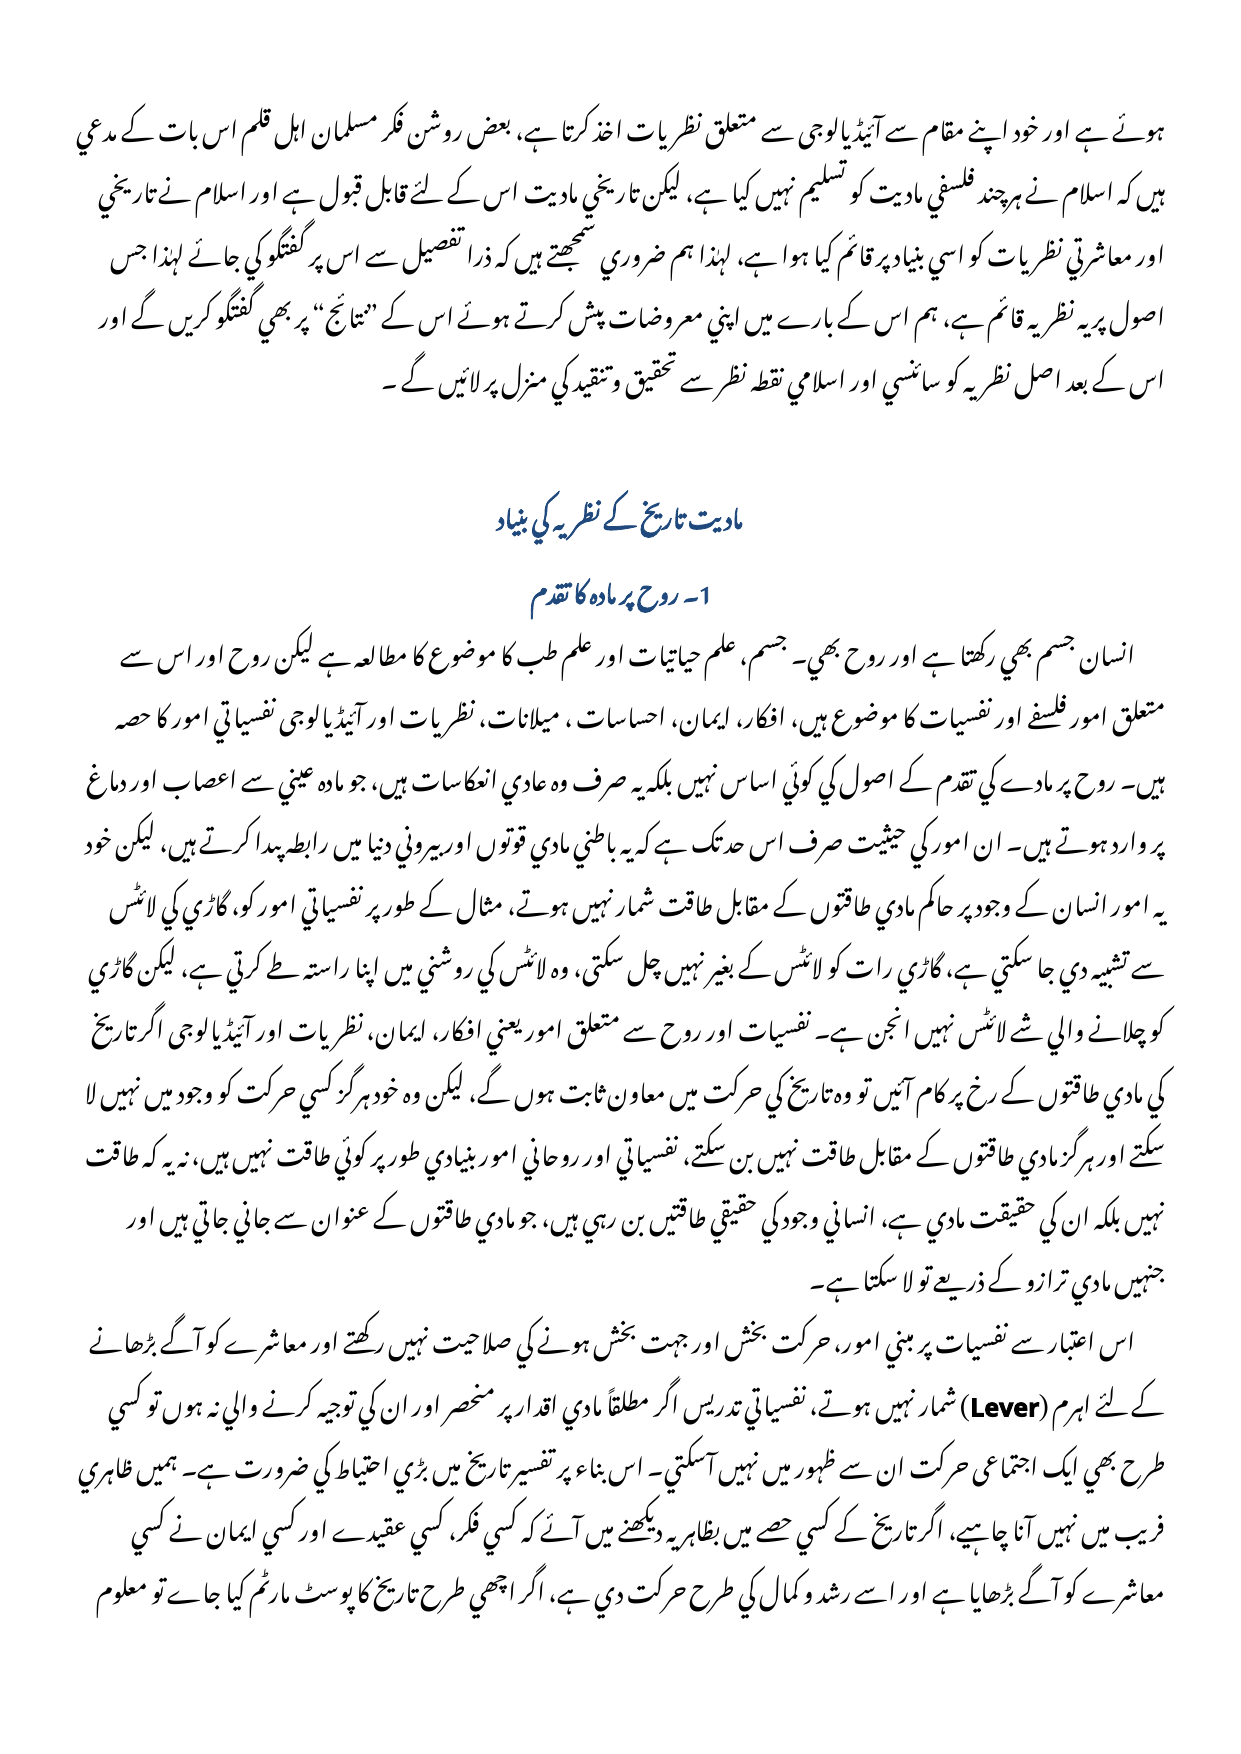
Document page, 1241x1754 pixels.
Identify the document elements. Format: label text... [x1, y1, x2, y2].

subtitle 1۔ روح پر مادہ كا تقدم [75, 556, 1165, 619]
subtitle ماديت تاريخ كے نظريہ كي بنياد [75, 481, 1165, 544]
text انسان جسم بھي ركھتا ہے اور روح بھي۔ جسم، علم حياتيات اور علم طب كا موضوع كا مطالعہ ہے ليكن روح اور اس سے متعلق امور فلسفے اور نفسيات كا موضوع ہيں، افكار، ايمان، احساسات ، ميلانات، نظريات اور آئيڈيالوجى نفسياتي امور كا حصہ ہيں۔ روح پر مادے كي تقدم كے اصول كي كوئي اساس نہيں بلكہ يہ صرف وہ عادي انعكاسات ہيں، جو مادہ عيني سے اعصاب اور دماغ پر وارد ہوتے ہيں۔ ان امور كي حيثيت صرف اس حد تك ہے كہ يہ باطني مادي قوتوں اور بيروني دنيا ميں رابطہ پىدا كرتے ہيں، ليكن خود يہ امور انسان كے وجود پر حاكم مادي طاقتوں كے مقابل طاقت شمار نہيں ہوتے، مثال كے طور پر نفسياتي امور كو، گاڑي كي لائٹس سے تشبيہ دي جا سكتي ہے، گاڑي رات كو لائٹس كے بغير نہيں چل سكتى، وہ لائٹس كي روشني ميں اپنا راستہ طے كرتي ہے، ليكن گاڑي كو چلانے والي شے لائٹس نہيں انجن ہے۔ نفسيات اور روح سے متعلق امور يعني افكار، ايمان، نظريات اور آئيڈيالوجى اگر تاريخ كي مادي طاقتوں كے رخ پر كام آئيں تو وہ تاريخ كي حركت ميں معاون ثابت ہوں گے، ليكن وہ خود ہرگز كسي حركت كو وجود ميں نہيں لا سكتے اور ہرگز مادي طاقتوں كے مقابل طاقت نہيں بن سكتے، نفسياتي اور روحاني امور بنيادي طور پر كوئي طاقت نہيں ہيں، نہ يہ كہ طاقت نہيں بلكہ ان كي حقيقت مادي ہے، انساني وجود كي حقيقي طاقتيں بن رہي ہيں، جو مادي طاقتوں كے عنوان سے جاني جاتي ہيں اور جنہيں مادي ترازو كے ذريعے تو لا سكتا ہے۔ [75, 619, 1165, 1306]
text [75, 94, 1165, 406]
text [75, 1306, 1165, 1619]
